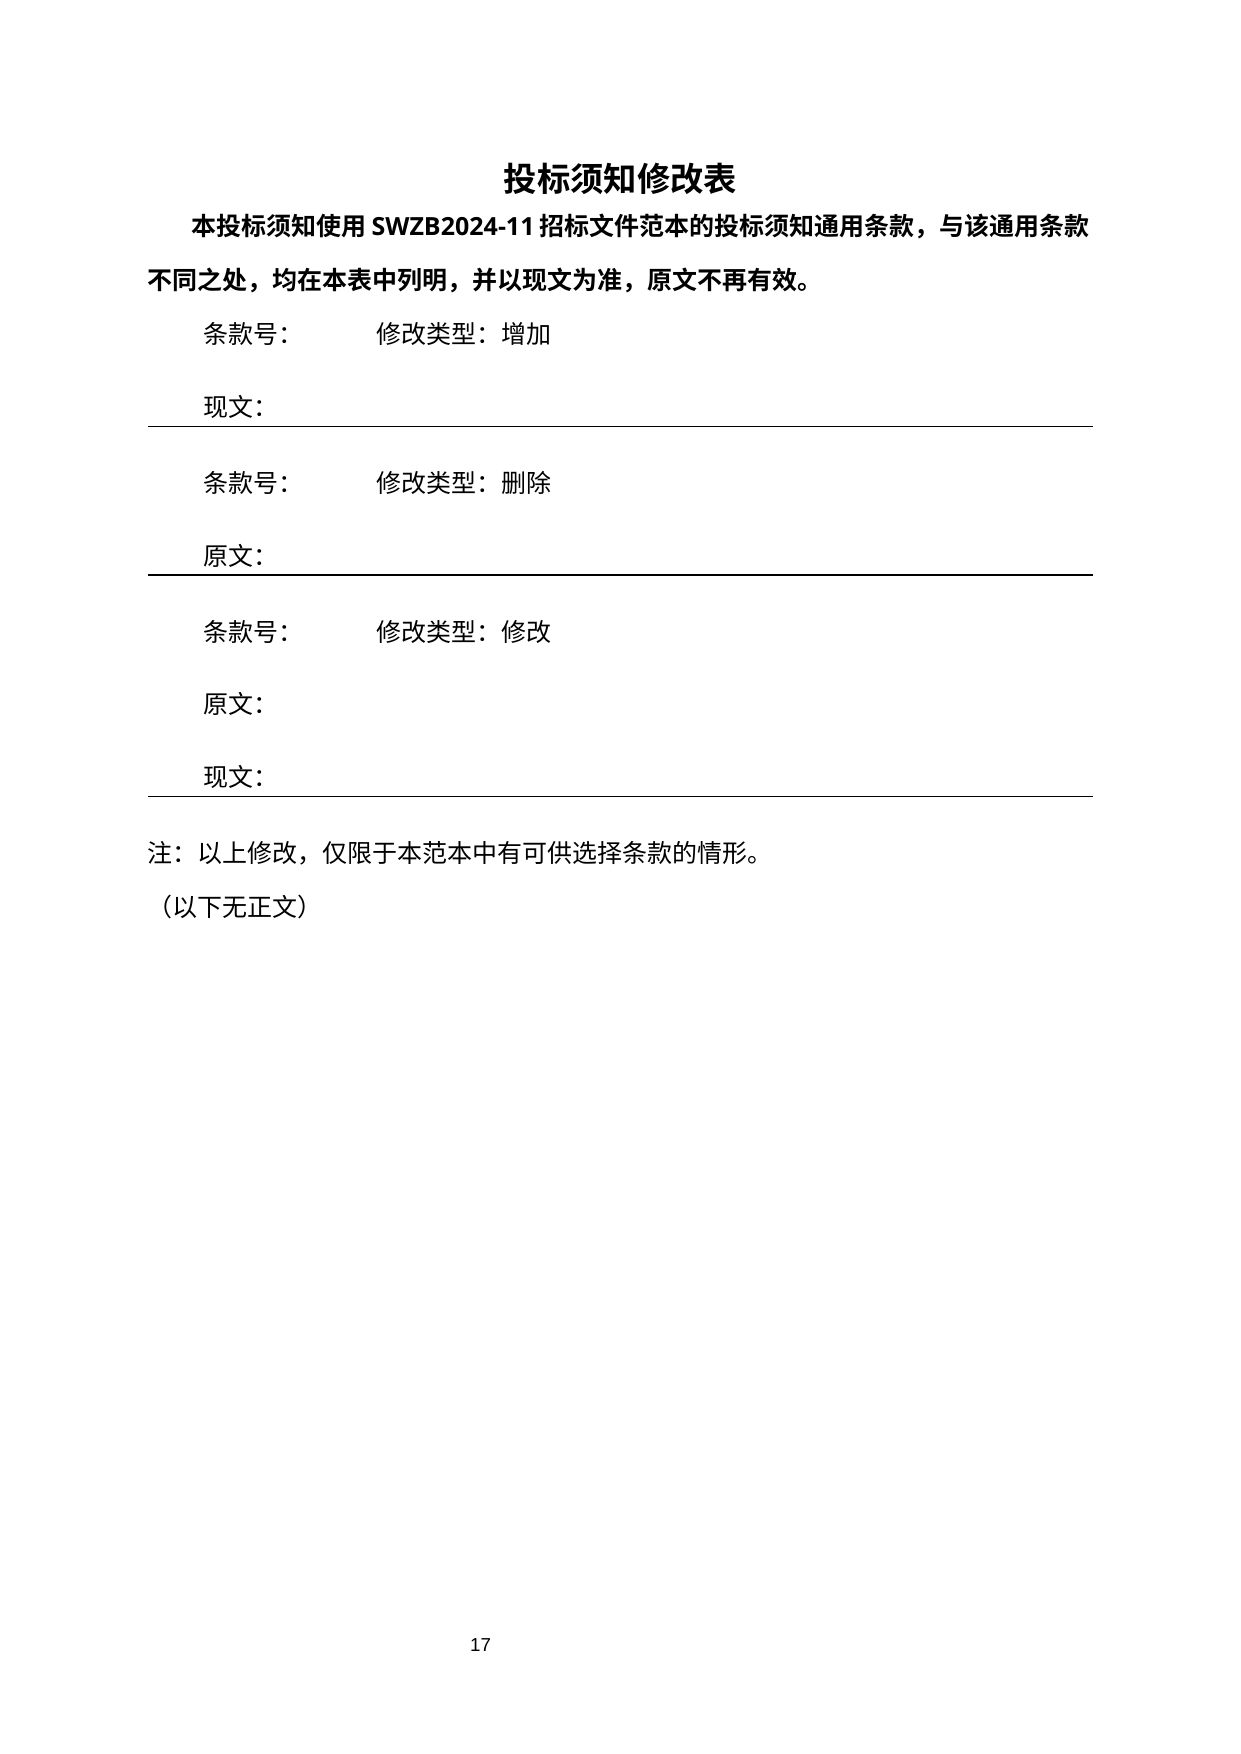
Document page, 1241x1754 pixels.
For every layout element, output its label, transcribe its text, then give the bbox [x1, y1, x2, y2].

text 注：以上修改，仅限于本范本中有可供选择条款的情形。 [148, 833, 1093, 870]
subtitle 投标须知修改表 [148, 153, 1093, 201]
text 条款号： 修改类型：删除 [148, 464, 1093, 500]
text 条款号： 修改类型：增加 [148, 315, 1093, 351]
text 现文： [148, 757, 1093, 796]
text 原文： [148, 685, 1093, 721]
text 原文： [148, 536, 1093, 574]
text 本投标须知使用SWZB2024-11招标文件范本的投标须知通用条款，与该通用条款不同之处，均在本表中列明，并以现文为准，原文不再有效。 [148, 206, 1093, 297]
text 现文： [148, 387, 1093, 426]
text （以下无正文） [148, 888, 1093, 924]
text 条款号： 修改类型：修改 [148, 612, 1093, 648]
